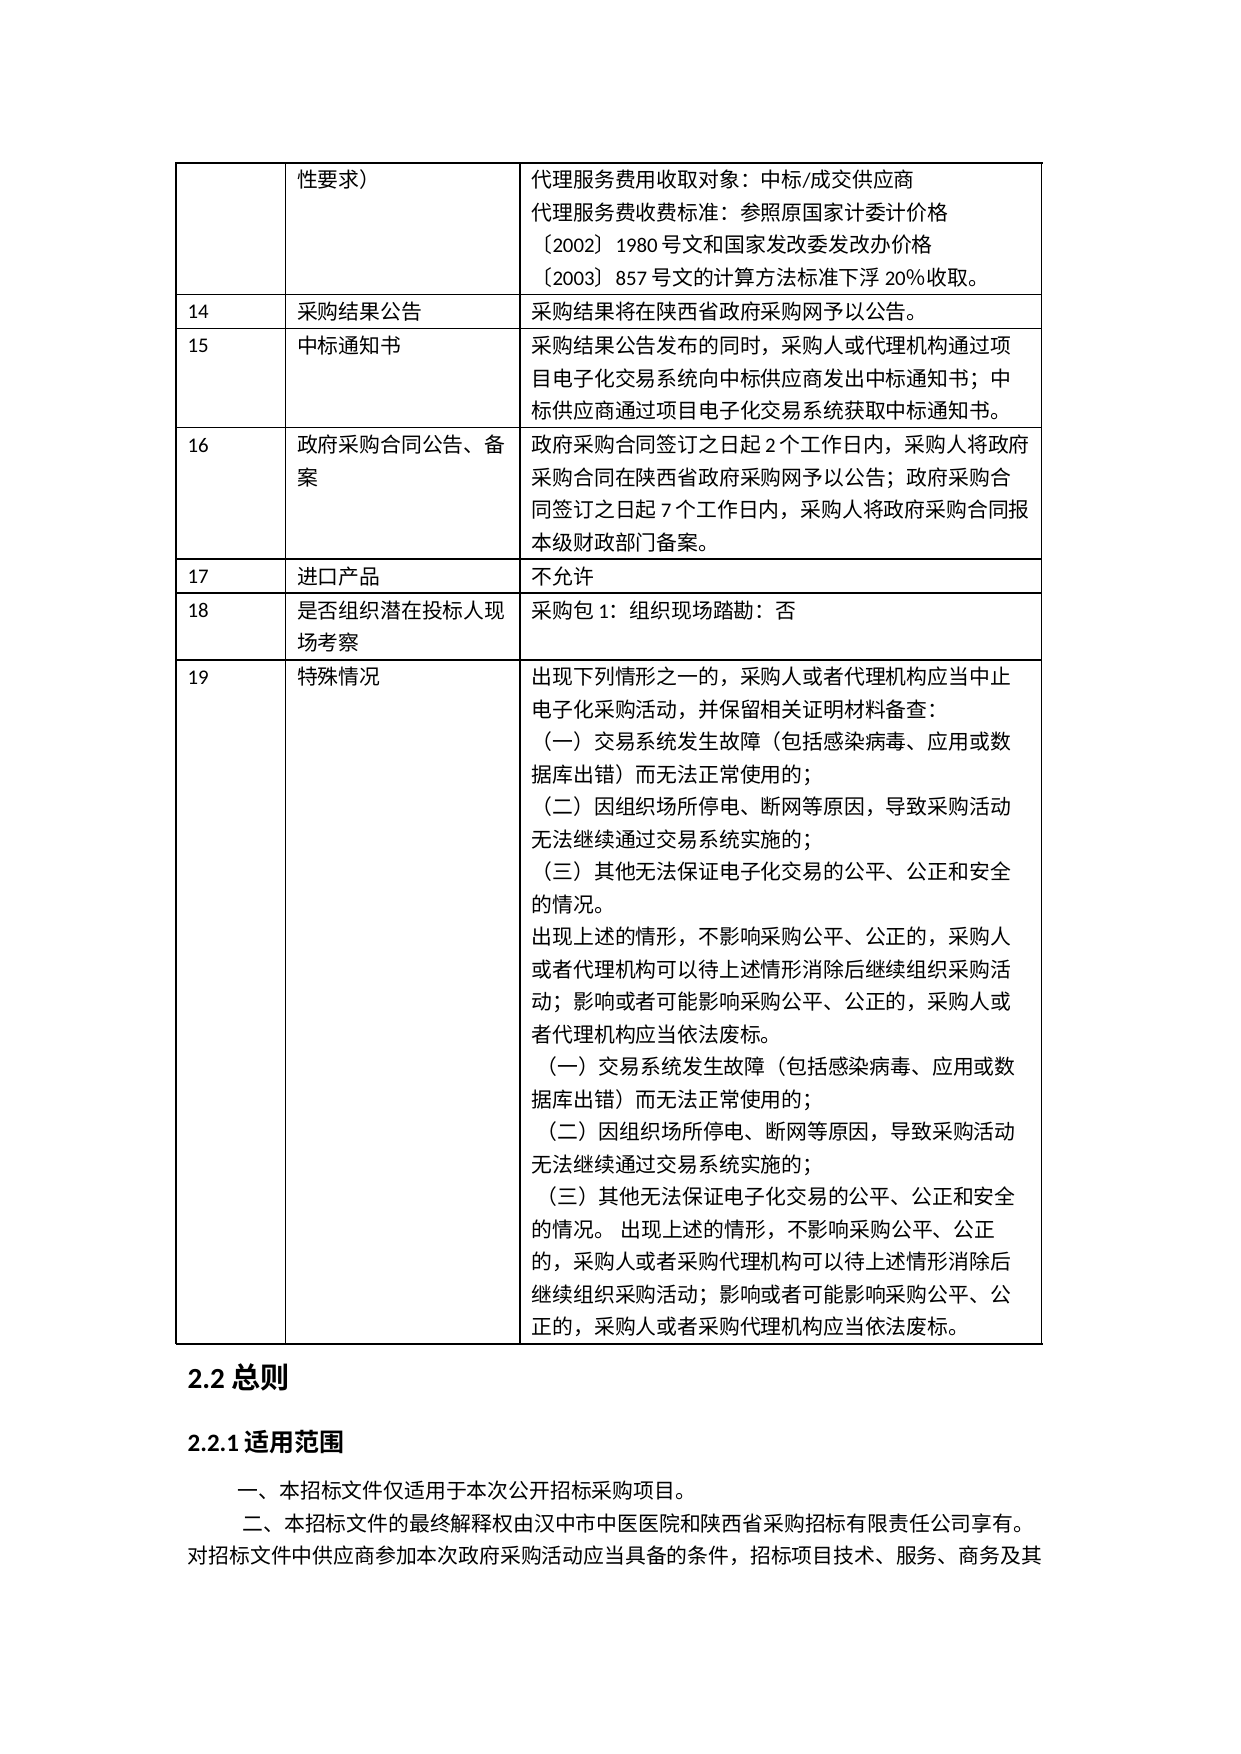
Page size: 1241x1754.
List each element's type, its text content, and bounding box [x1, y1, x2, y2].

table_cell 18 [177, 594, 285, 659]
table_cell 采购结果公告 [286, 295, 519, 328]
table_cell 中标通知书 [286, 329, 519, 427]
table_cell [521, 164, 1041, 293]
table_cell 特殊情况 [286, 661, 519, 1343]
table_cell 采购结果将在陕西省政府采购网予以公告。 [521, 295, 1041, 328]
table_cell 招标代理服务费（实质性要求） [286, 164, 519, 293]
table_cell 政府采购合同签订之日起2个工作日内，采购人将政府采购合同在陕西省政府采购网予以公告；政府采购合同签订之日起7个工作日内，采购人将政府采购合同报本级财政部门备案。 [521, 428, 1041, 558]
table_cell 出现下列情形之一的，采购人或者代理机构应当中止电子化采购活动，并保留相关证明材料备查： （一）交易系统发生故障（包括感染病毒、应用或数据库出错）而无法正常使用的； （二）因组织场所停电、断网等原因，导致采购活动无法继续通过交易系统实施的； （三）其他无法保证电子化交易的公平、公正和安全的情况。 出现上述的情形，不影响采购公平、公正的，采购人或者代理机构可以待上述情形消除后继续组织采购活动；影响或者可能影响采购公平、公正的，采购人或者代理机构应当依法废标。 （一）交易系统发生故障（包括感染病毒、应用或数据库出错）而无法正常使用的； （二）因组织场所停电、断网等原因，导致采购活动无法继续通过交易系统实施的； （三）其他无法保证电子化交易的公平、公正和安全的情况。 出现上述的情形，不影响采购公平、公正的，采购人或者采购代理机构可以待上述情形消除后继续组织采购活动；影响或者可能影响采购公平、公正的，采购人或者采购代理机构应当依法废标。 [521, 661, 1041, 1343]
table_cell 不允许 [521, 560, 1041, 592]
table_cell 17 [177, 560, 285, 592]
table_cell 采购包1：组织现场踏勘：否 [521, 594, 1041, 659]
text 2.2.1适用范围 [187, 1409, 1053, 1474]
text 2.2总则 [187, 1344, 1053, 1409]
table_cell 14 [177, 295, 285, 328]
table_cell 进口产品 [286, 560, 519, 592]
table_cell 是否组织潜在投标人现场考察 [286, 594, 519, 659]
table_cell 19 [177, 661, 285, 1343]
table_cell 15 [177, 329, 285, 427]
table_cell 16 [177, 428, 285, 558]
table_cell 13 [177, 164, 285, 293]
text 一、本招标文件仅适用于本次公开招标采购项目。 [187, 1474, 1053, 1507]
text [187, 1507, 1053, 1572]
table_cell 采购结果公告发布的同时，采购人或代理机构通过项目电子化交易系统向中标供应商发出中标通知书；中标供应商通过项目电子化交易系统获取中标通知书。 [521, 329, 1041, 427]
table_cell 政府采购合同公告、备案 [286, 428, 519, 558]
